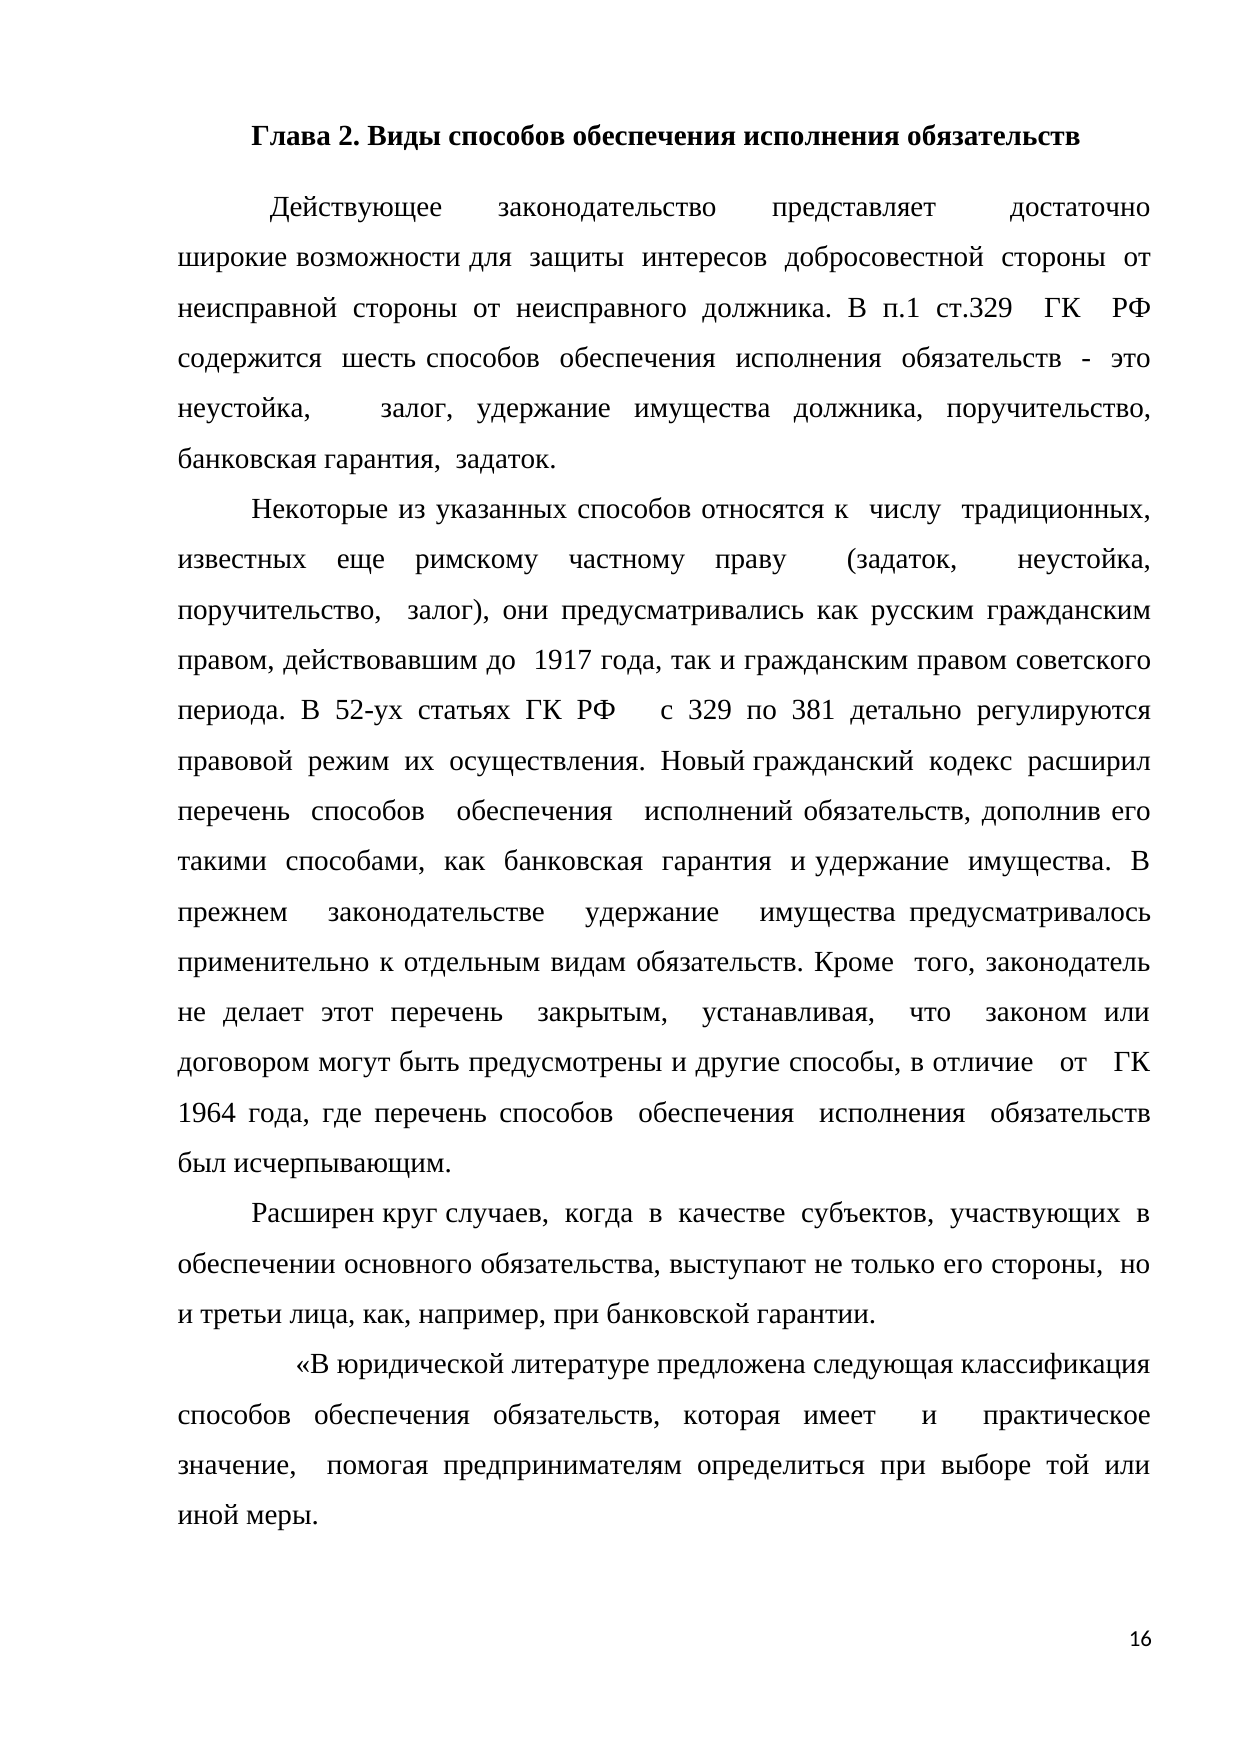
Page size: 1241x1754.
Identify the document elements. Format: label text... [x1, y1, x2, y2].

text Расширен круг случаев, когда в качестве субъектов, участвующих в обеспечении основного обязательства, выступают не только его стороны, но и третьи лица, как, например, при банковской гарантии. [177, 1196, 1152, 1330]
text «В юридической литературе предложена следующая классификация способов обеспечения обязательств, которая имеет и практическое значение, помогая предпринимателям определиться при выборе той или иной меры. [177, 1346, 1152, 1531]
text Действующее законодательство представляет достаточно широкие возможности для защиты интересов добросовестной стороны от неисправной стороны от неисправного должника. В п.1 ст.329 ГК РФ содержится шесть способов обеспечения исполнения обязательств - это неустойка, залог, удержание имущества должника, поручительство, банковская гарантия, задаток. [177, 189, 1152, 474]
text Глава 2. Виды способов обеспечения исполнения обязательств [177, 118, 1152, 152]
text Некоторые из указанных способов относятся к числу традиционных, известных еще римскому частному праву (задаток, неустойка, поручительство, залог), они предусматривались как русским гражданским правом, действовавшим до 1917 года, так и гражданским правом советского периода. В 52-ух статьях ГК РФ с 329 по 381 детально регулируются правовой режим их осуществления. Новый гражданский кодекс расширил перечень способов обеспечения исполнений обязательств, дополнив его такими способами, как банковская гарантия и удержание имущества. В прежнем законодательстве удержание имущества предусматривалось применительно к отдельным видам обязательств. Кроме того, законодатель не делает этот перечень закрытым, устанавливая, что законом или договором могут быть предусмотрены и другие способы, в отличие от ГК 1964 года, где перечень способов обеспечения исполнения обязательств был исчерпывающим. [177, 491, 1152, 1179]
